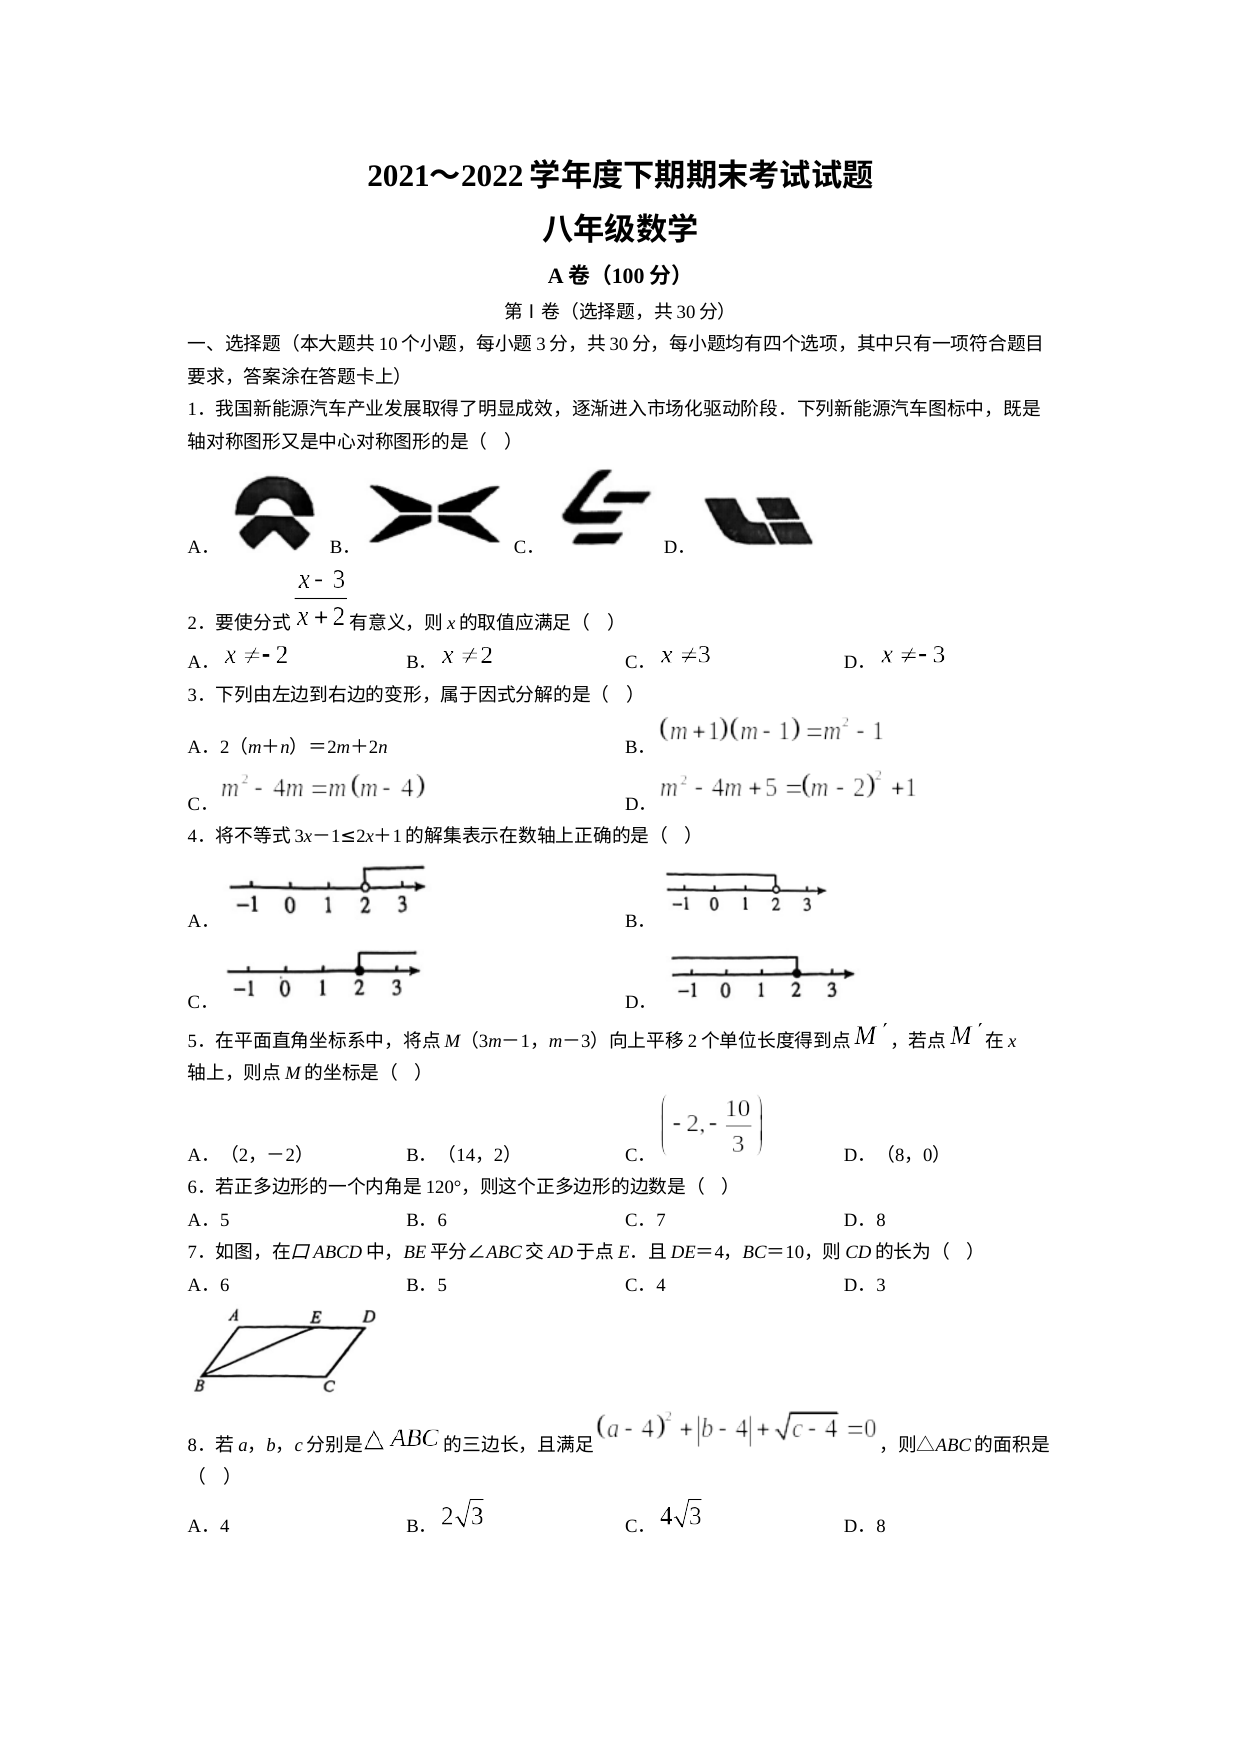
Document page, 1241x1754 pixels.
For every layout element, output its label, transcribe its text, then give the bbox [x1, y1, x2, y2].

picture [657, 942, 866, 1009]
text 8．若a，b，c分别是的三边长，且满足，则△ABC的面积是（ ） [187, 1406, 1053, 1489]
text C． D． [187, 764, 1053, 816]
text 八年级数学 [187, 204, 1053, 249]
picture [219, 853, 445, 928]
text 5．在平面直角坐标系中，将点M（3m－1，m－3）向上平移2个单位长度得到点，若点在x [187, 1020, 1053, 1053]
text 第Ⅰ卷（选择题，共30分） [187, 296, 1053, 323]
text A．2（m＋n）＝2m＋2n B． [187, 712, 1053, 759]
picture [218, 938, 434, 1009]
picture [695, 484, 823, 553]
text A．5 B．6 C．7 D．8 [187, 1204, 1053, 1232]
text 1．我国新能源汽车产业发展取得了明显成效，逐渐进入市场化驱动阶段．下列新能源汽车图标中，既是轴对称图形又是中心对称图形的是（ ） [187, 394, 1053, 454]
picture [360, 468, 514, 553]
text A卷（100分） [187, 258, 1053, 290]
picture [656, 863, 838, 928]
text A．4 B． C． D．8 [187, 1494, 1053, 1538]
text 6．若正多边形的一个内角是120°，则这个正多边形的边数是（ ） [187, 1172, 1053, 1199]
picture [544, 459, 664, 553]
text 一、选择题（本大题共10个小题，每小题3分，共30分，每小题均有四个选项，其中只有一项符合题目要求，答案涂在答题卡上） [187, 329, 1053, 389]
text 4．将不等式3x－1≤2x＋1的解集表示在数轴上正确的是（ ） [187, 821, 1053, 848]
picture [219, 472, 330, 553]
text 2．要使分式有意义，则x的取值应满足（ ） [187, 564, 1053, 634]
picture [187, 1302, 380, 1401]
text A．（2，－2） B．（14，2） C． D．（8，0） [187, 1091, 1053, 1166]
text 轴上，则点M的坐标是（ ） [187, 1058, 1053, 1085]
text A．6 B．5 C．4 D．3 [187, 1270, 1053, 1297]
text A． B． C． D． [187, 640, 1053, 674]
text 2021～2022学年度下期期末考试试题 [187, 150, 1053, 195]
text 7．如图，在口ABCD中，BE平分∠ABC交AD于点E．且DE＝4，BC＝10，则CD的长为（ ） [187, 1237, 1053, 1264]
text 3．下列由左边到右边的变形，属于因式分解的是（ ） [187, 679, 1053, 707]
